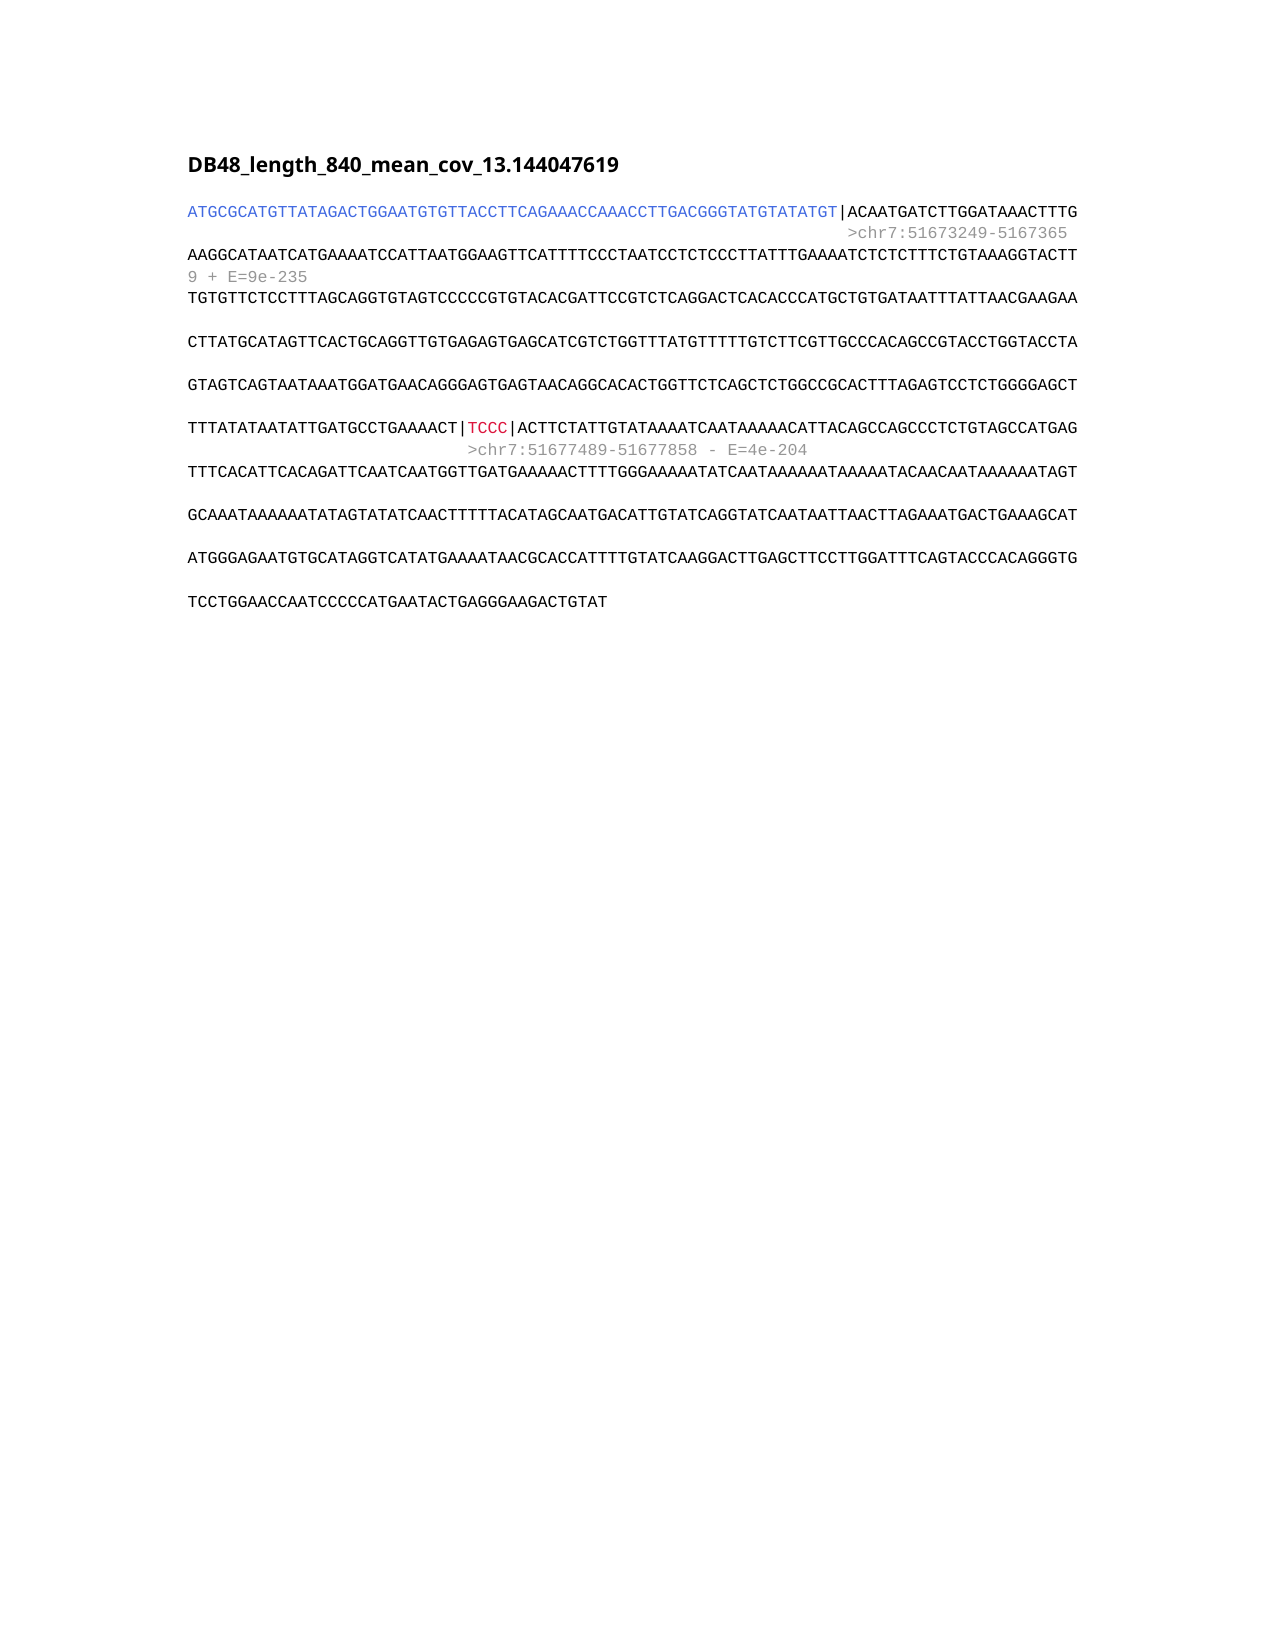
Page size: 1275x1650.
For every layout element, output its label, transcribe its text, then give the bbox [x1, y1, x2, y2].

text DB48_length_840_mean_cov_13.144047619 [187, 150, 1087, 178]
text ATGCGCATGTTATAGACTGGAATGTGTTACCTTCAGAAACCAAACCTTGACGGGTATGTATATGT|ACAATGATCTTGGATAAACTTTG >chr7:51673249-5167365 AAGGCATAATCATGAAAATCCATTAATGGAAGTTCATTTTCCCTAATCCTCTCCCTTATTTGAAAATCTCTCTTTCTGTAAAGGTACTT 9 + E=9e-235 TGTGTTCTCCTTTAGCAGGTGTAGTCCCCCGTGTACACGATTCCGTCTCAGGACTCACACCCATGCTGTGATAATTTATTAACGAAGAA CTTATGCATAGTTCACTGCAGGTTGTGAGAGTGAGCATCGTCTGGTTTATGTTTTTGTCTTCGTTGCCCACAGCCGTACCTGGTACCTA GTAGTCAGTAATAAATGGATGAACAGGGAGTGAGTAACAGGCACACTGGTTCTCAGCTCTGGCCGCACTTTAGAGTCCTCTGGGGAGCT TTTATATAATATTGATGCCTGAAAACT|TCCC|ACTTCTATTGTATAAAATCAATAAAAACATTACAGCCAGCCCTCTGTAGCCATGAG >chr7:51677489-51677858 - E=4e-204 TTTCACATTCACAGATTCAATCAATGGTTGATGAAAAACTTTTGGGAAAAATATCAATAAAAAATAAAAATACAACAATAAAAAATAGT GCAAATAAAAAATATAGTATATCAACTTTTTACATAGCAATGACATTGTATCAGGTATCAATAATTAACTTAGAAATGACTGAAAGCAT ATGGGAGAATGTGCATAGGTCATATGAAAATAACGCACCATTTTGTATCAAGGACTTGAGCTTCCTTGGATTTCAGTACCCACAGGGTG TCCTGGAACCAATCCCCCATGAATACTGAGGGAAGACTGTAT [187, 203, 1087, 612]
